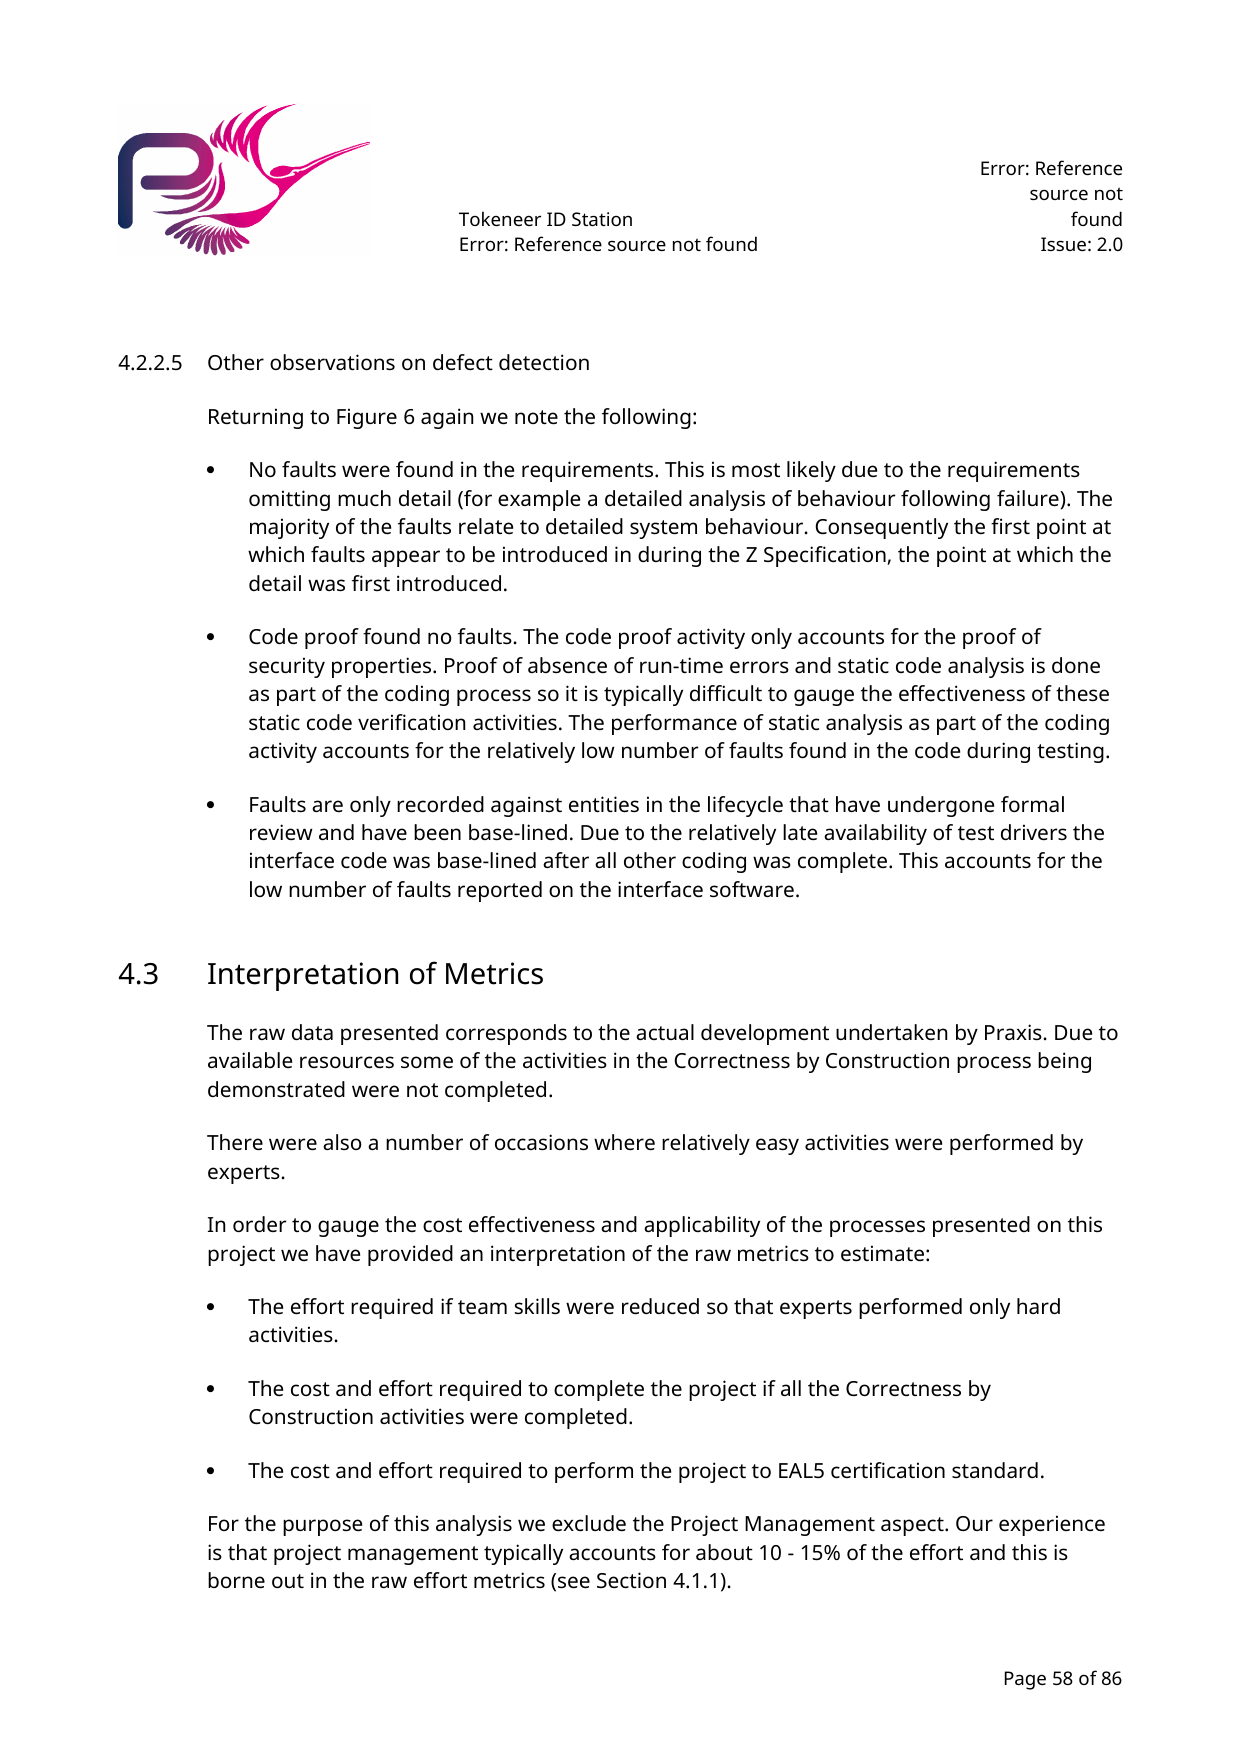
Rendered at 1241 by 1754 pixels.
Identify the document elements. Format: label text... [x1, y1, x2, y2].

list The cost and effort required to perform the project to EAL5 certification standard. [207, 1456, 1122, 1484]
list Faults are only recorded against entities in the lifecycle that have undergone formal review and have been base-lined. Due to the relatively late availability of test drivers the interface code was base-lined after all other coding was complete. This accounts for the low number of faults reported on the interface software. [207, 790, 1122, 903]
list The cost and effort required to complete the project if all the Correctness by Construction activities were completed. [207, 1374, 1122, 1431]
subtitle Interpretation of Metrics [118, 953, 1122, 993]
text There were also a number of occasions where relatively easy activities were performed by experts. [207, 1128, 1122, 1185]
picture [118, 103, 370, 256]
text Returning to Figure 6 again we note the following: [207, 402, 1122, 430]
text In order to gauge the cost effectiveness and applicability of the processes presented on this project we have provided an interpretation of the raw metrics to estimate: [207, 1210, 1122, 1267]
text For the purpose of this analysis we exclude the Project Management aspect. Our experience is that project management typically accounts for about 10 - 15% of the effort and this is borne out in the raw effort metrics (see Section 4.1.1). [207, 1509, 1122, 1595]
list No faults were found in the requirements. This is most likely due to the requirements omitting much detail (for example a detailed analysis of behaviour following failure). The majority of the faults relate to detailed system behaviour. Consequently the first point at which faults appear to be introduced in during the Z Specification, the point at which the detail was first introduced. [207, 455, 1122, 597]
subtitle Other observations on defect detection [118, 348, 1122, 377]
text The raw data presented corresponds to the actual development undertaken by Praxis. Due to available resources some of the activities in the Correctness by Construction process being demonstrated were not completed. [207, 1018, 1122, 1103]
list The effort required if team skills were reduced so that experts performed only hard activities. [207, 1292, 1122, 1349]
list Code proof found no faults. The code proof activity only accounts for the proof of security properties. Proof of absence of run-time errors and static code analysis is done as part of the coding process so it is typically difficult to gauge the effectiveness of these static code verification activities. The performance of static analysis as part of the coding activity accounts for the relatively low number of faults found in the code during testing. [207, 622, 1122, 765]
